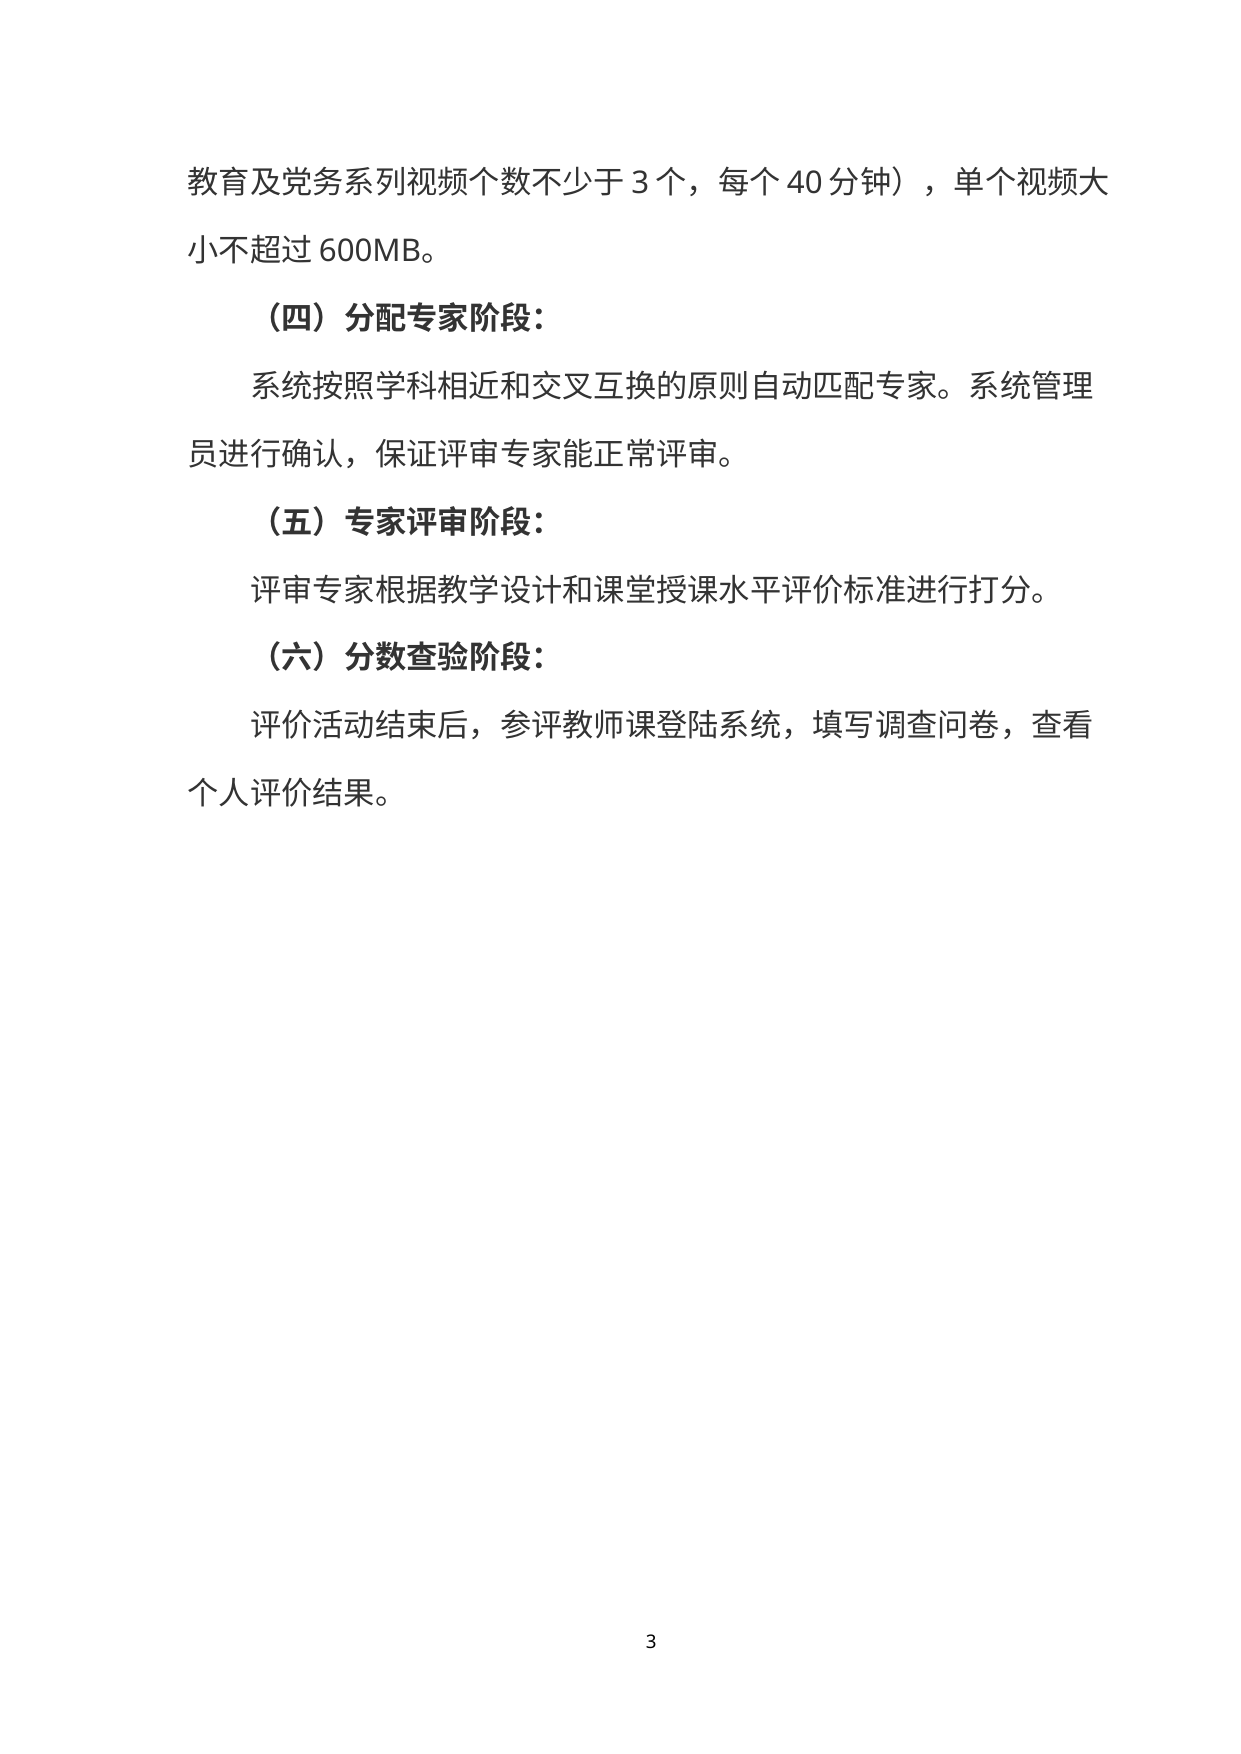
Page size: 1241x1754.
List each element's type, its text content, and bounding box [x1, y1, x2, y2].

text （四）分配专家阶段： [187, 293, 1114, 339]
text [187, 157, 1114, 271]
text （五）专家评审阶段： [187, 497, 1114, 542]
text （六）分数查验阶段： [187, 632, 1114, 678]
text 系统按照学科相近和交叉互换的原则自动匹配专家。系统管理员进行确认，保证评审专家能正常评审。 [187, 361, 1114, 474]
text 评价活动结束后，参评教师课登陆系统，填写调查问卷，查看个人评价结果。 [187, 700, 1114, 813]
text 评审专家根据教学设计和课堂授课水平评价标准进行打分。 [187, 565, 1114, 610]
